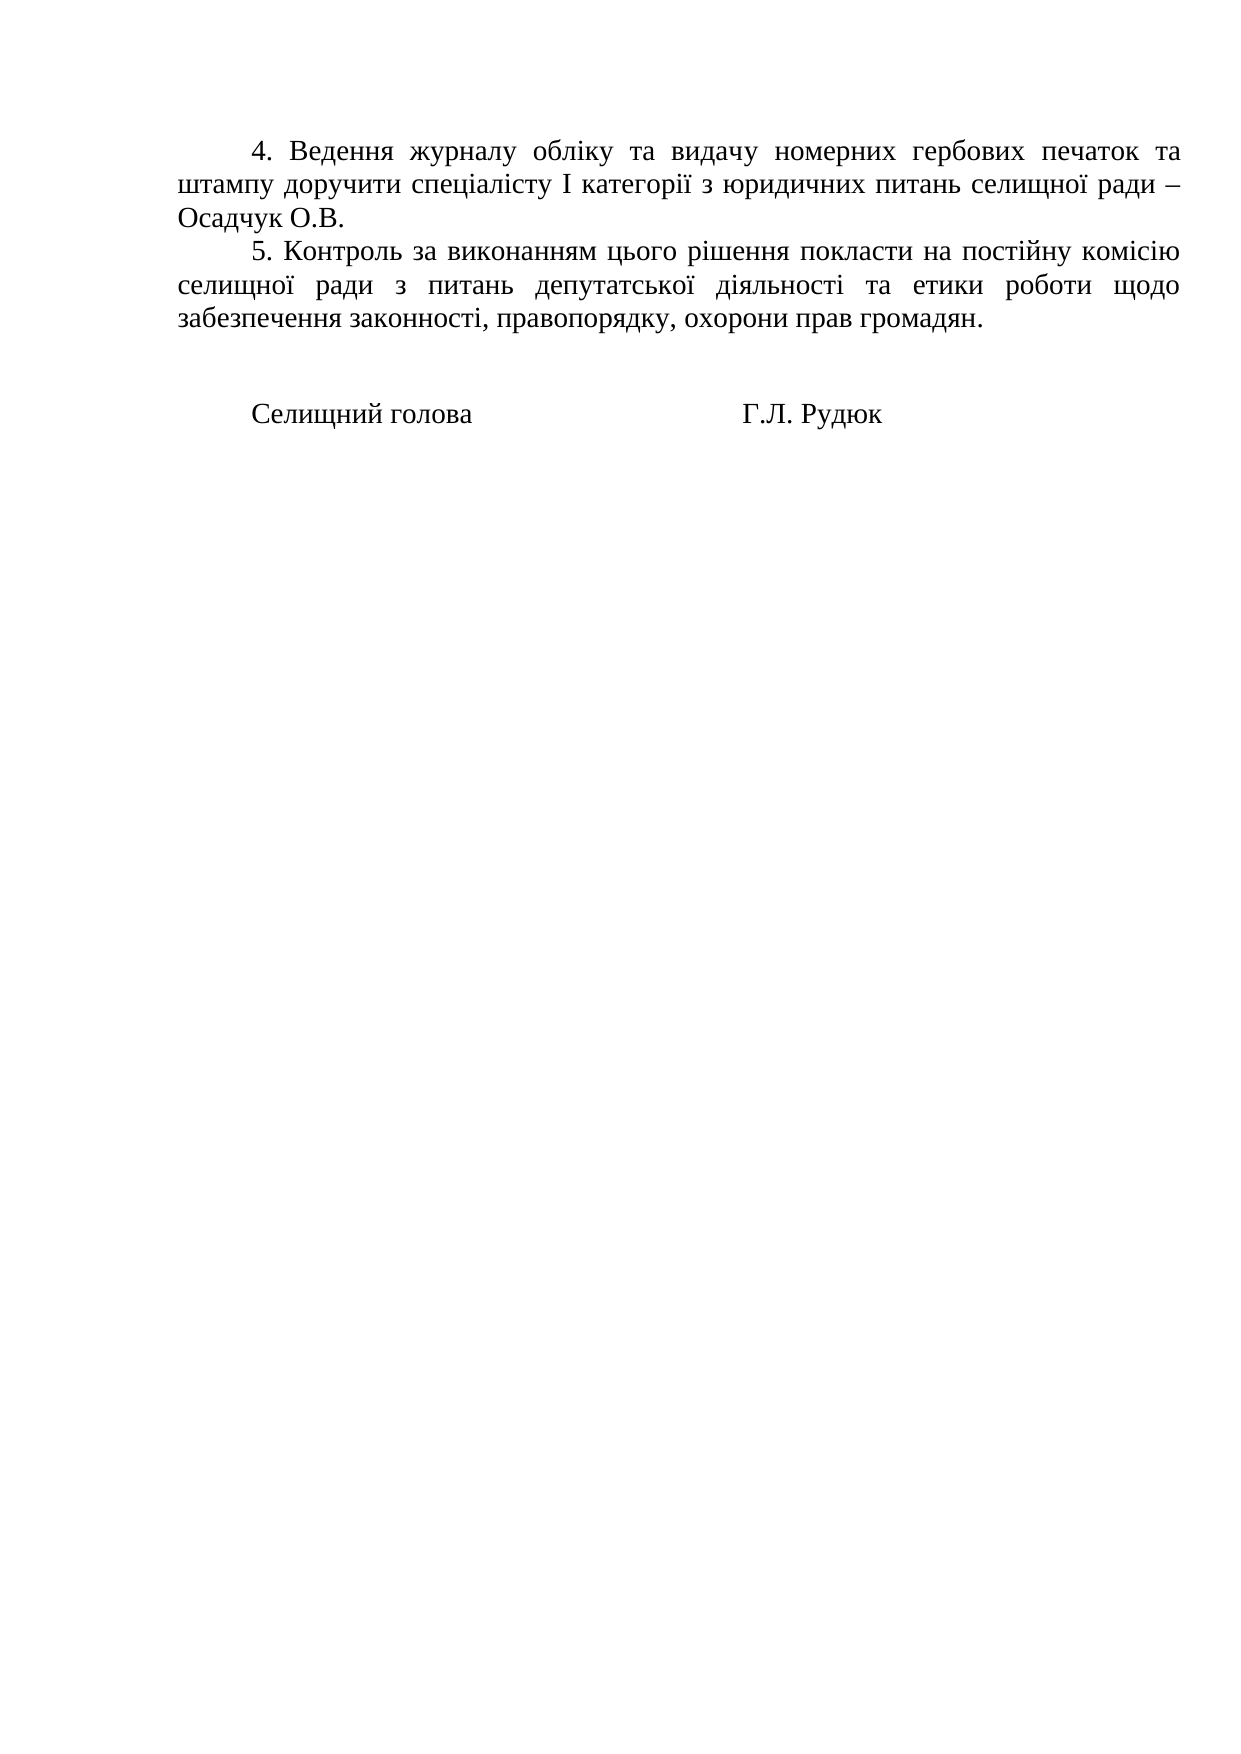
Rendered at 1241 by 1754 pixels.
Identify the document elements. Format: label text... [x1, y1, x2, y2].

text 4. Ведення журналу обліку та видачу номерних гербових печаток та штампу доручити спеціалісту І категорії з юридичних питань селищної ради – Осадчук О.В. [177, 133, 1181, 233]
text 5. Контроль за виконанням цього рішення покласти на постійну комісію селищної ради з питань депутатської діяльності та етики роботи щодо забезпечення законності, правопорядку, охорони прав громадян. [177, 233, 1181, 334]
text Селищний голова Г.Л. Рудюк [177, 396, 1181, 430]
